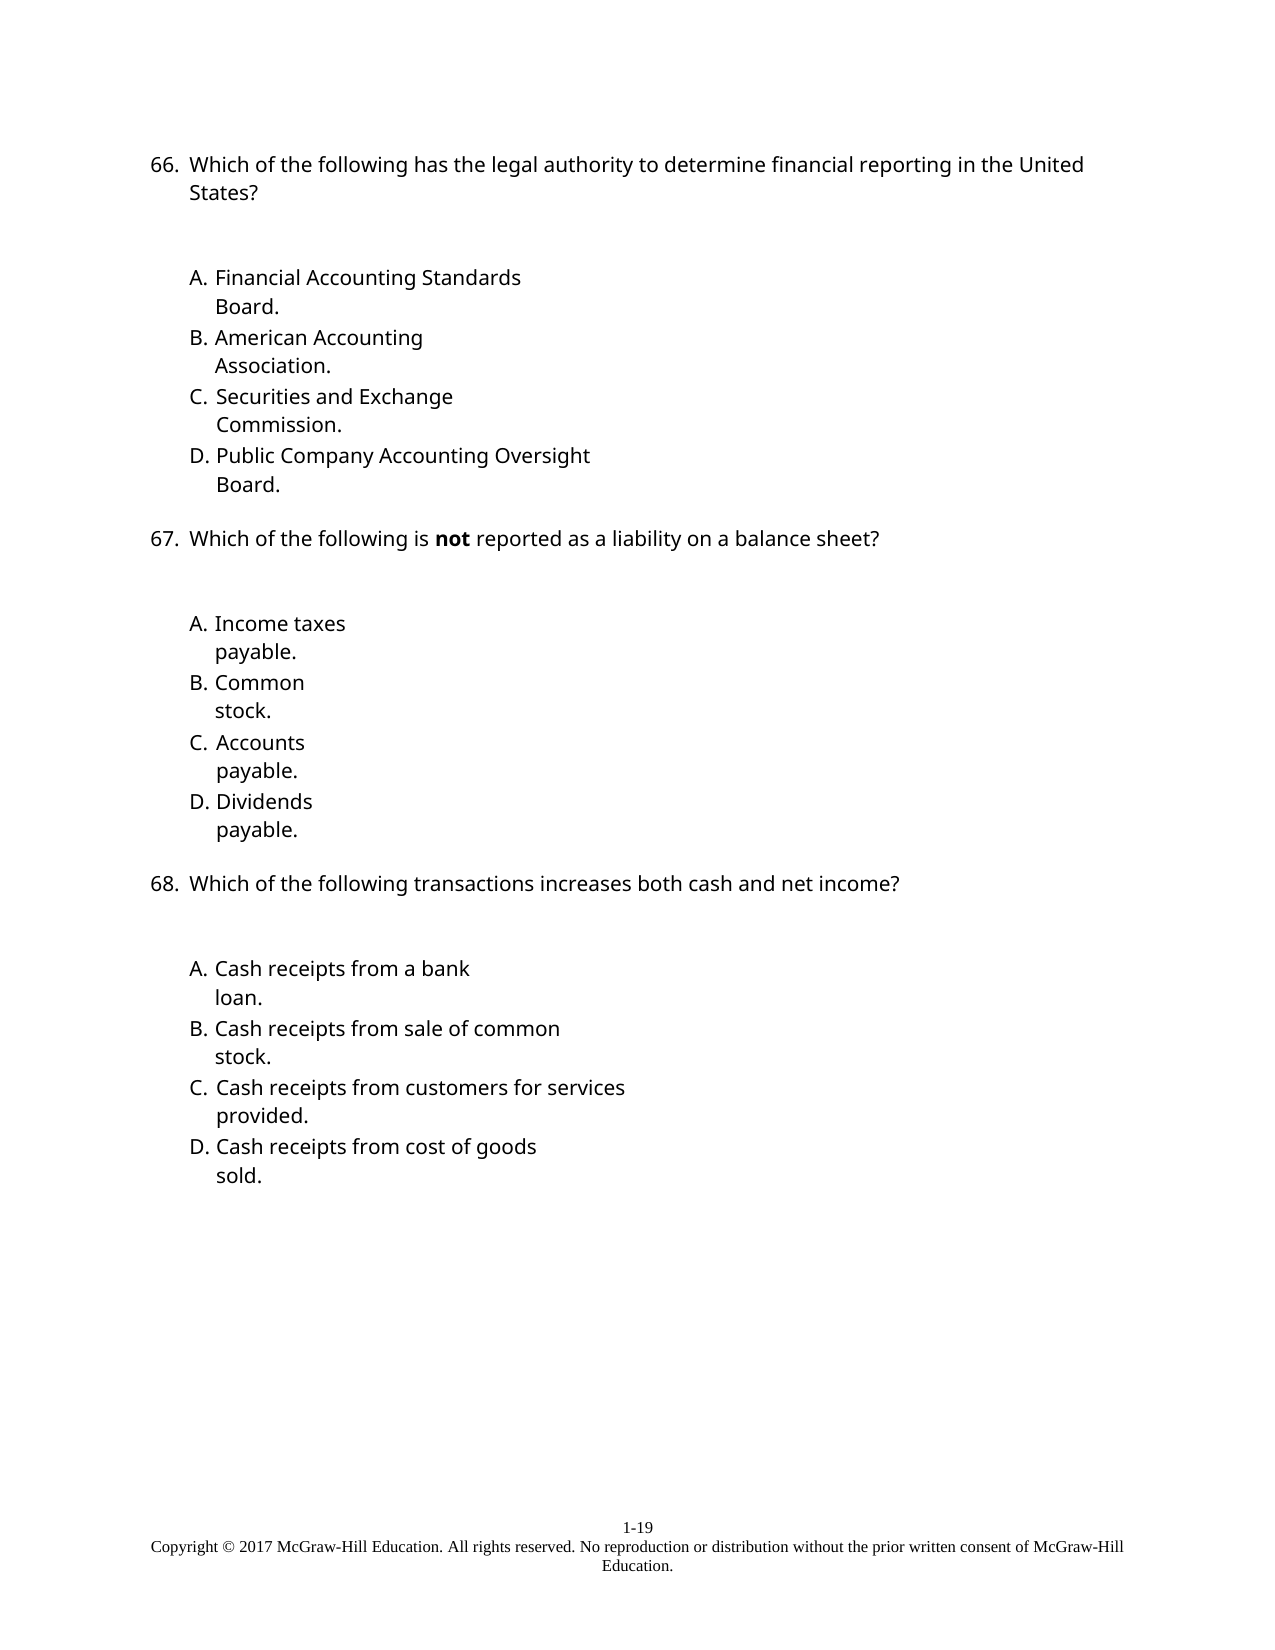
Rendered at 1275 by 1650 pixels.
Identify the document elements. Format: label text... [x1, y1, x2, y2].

table_header 66. [150, 150, 189, 498]
table_header 68. [150, 870, 189, 1189]
table_header Which of the following has the legal authority to determine financial reporting in the United States? [189, 150, 1125, 498]
table_header Which of the following is not reported as a liability on a balance sheet? [189, 524, 1125, 844]
table_header Which of the following transactions increases both cash and net income? [189, 870, 1125, 1189]
table_header 67. [150, 524, 189, 844]
